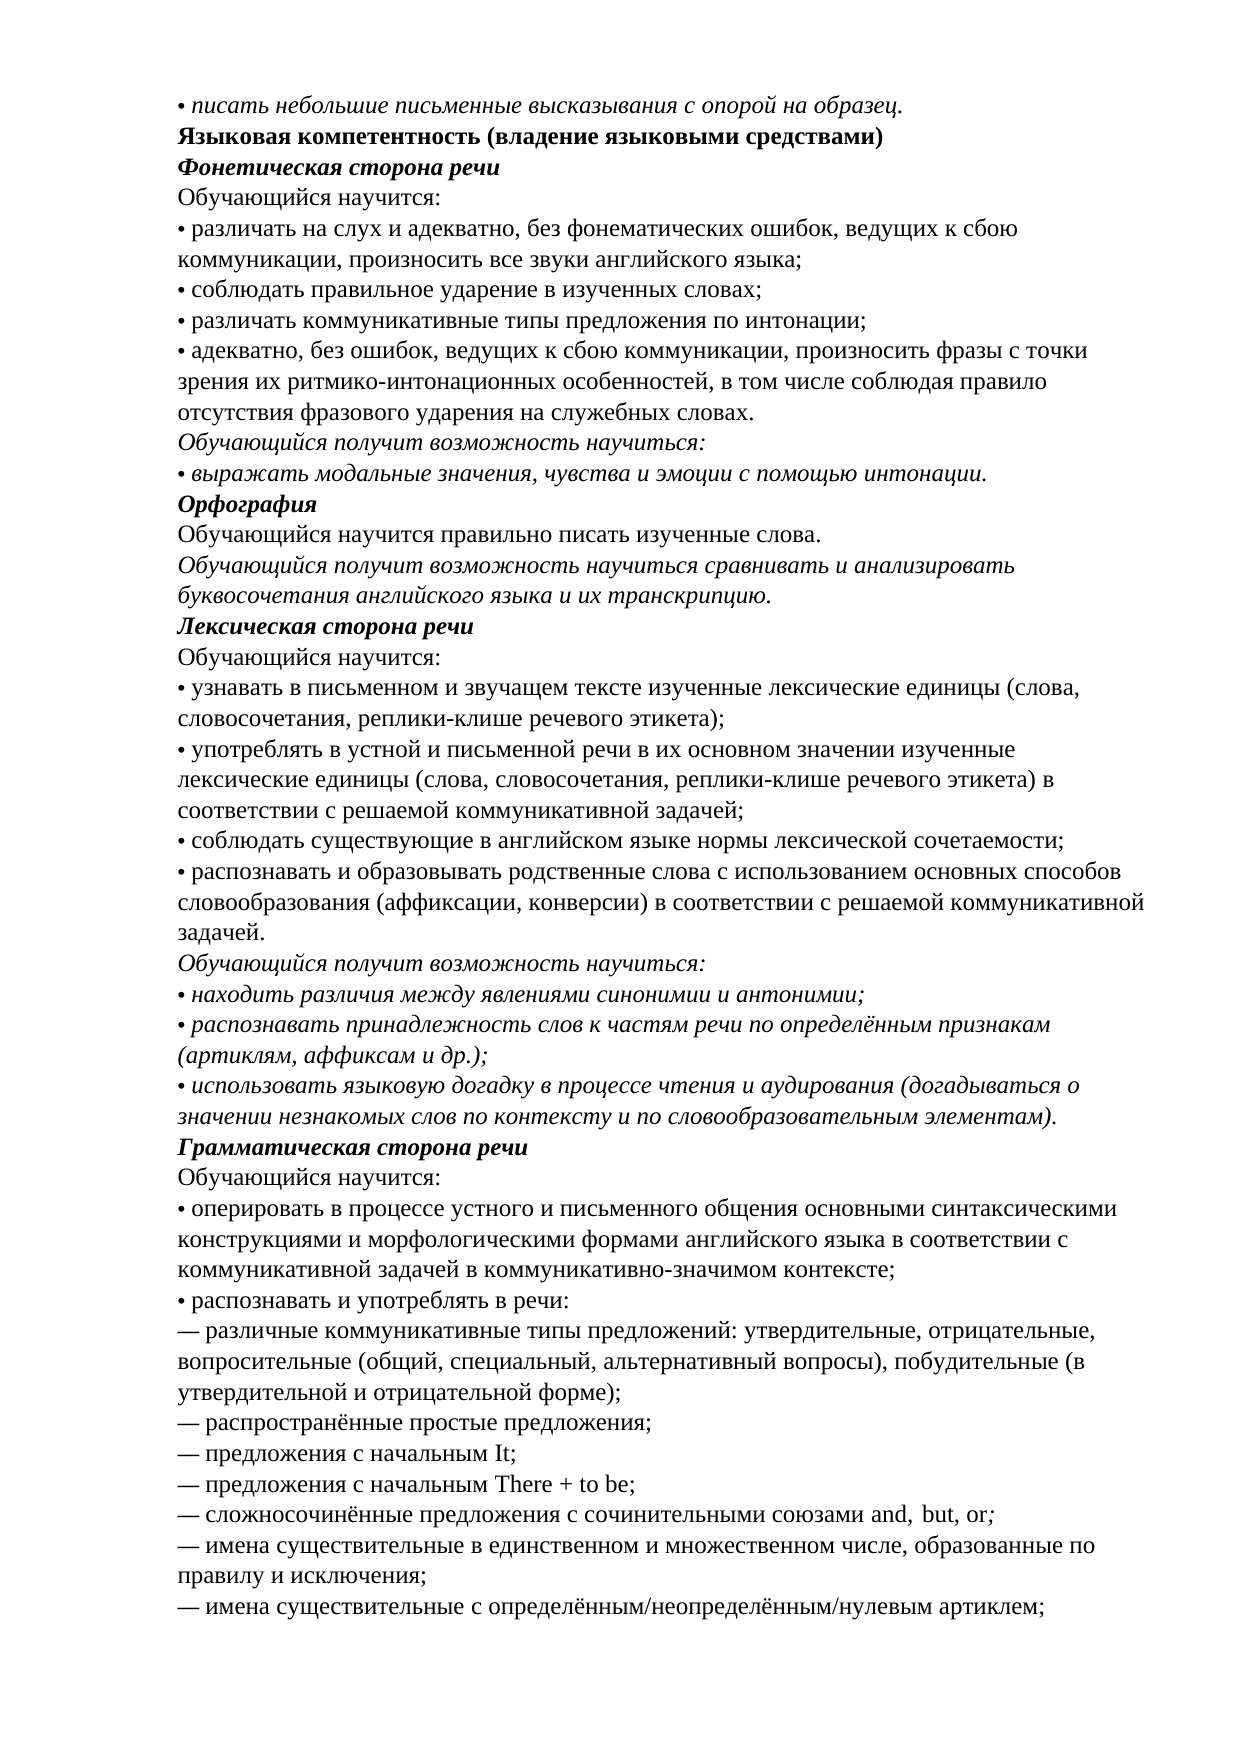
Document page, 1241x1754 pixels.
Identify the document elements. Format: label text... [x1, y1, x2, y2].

text Лексическая сторона речи [177, 609, 1152, 640]
text • распознавать принадлежность слов к частям речи по определённым признакам (артиклям, аффиксам и др.); [177, 1007, 1152, 1069]
text • распознавать и употреблять в речи: [177, 1283, 1152, 1314]
text • писать небольшие письменные высказывания с опорой на образец. [177, 89, 1152, 119]
text — имена существительные в единственном и множественном числе, образованные по правилу и исключения; [177, 1528, 1152, 1589]
text • адекватно, без ошибок, ведущих к сбою коммуникации, произносить фразы с точки зрения их ритмико-интонационных особенностей, в том числе соблюдая правило отсутствия фразового ударения на служебных словах. [177, 334, 1152, 426]
text • различать коммуникативные типы предложения по интонации; [177, 303, 1152, 334]
text Обучающийся получит возможность научиться: [177, 946, 1152, 977]
text Обучающийся получит возможность научиться: [177, 426, 1152, 456]
text • различать на слух и адекватно, без фонематических ошибок, ведущих к сбою коммуникации, произносить все звуки английского языка; [177, 211, 1152, 272]
text Обучающийся научится: [177, 181, 1152, 211]
text • узнавать в письменном и звучащем тексте изученные лексические единицы (слова, словосочетания, реплики-клише речевого этикета); [177, 671, 1152, 732]
text Обучающийся научится правильно писать изученные слова. [177, 517, 1152, 548]
text • оперировать в процессе устного и письменного общения основными синтаксическими конструкциями и морфологическими формами английского языка в соответствии с коммуникативной задачей в коммуникативно-значимом контексте; [177, 1191, 1152, 1283]
text — различные коммуникативные типы предложений: утвердительные, отрицательные, вопросительные (общий, специальный, альтернативный вопросы), побудительные (в утвердительной и отрицательной форме); [177, 1314, 1152, 1406]
text — предложения с начальным It; [177, 1436, 1152, 1467]
text • соблюдать правильное ударение в изученных словах; [177, 272, 1152, 303]
text Языковая компетентность (владение языковыми средствами) [177, 119, 1152, 150]
text — имена существительные c определённым/неопределённым/нулевым артиклем; [177, 1589, 1152, 1620]
text • использовать языковую догадку в процессе чтения и аудирования (догадываться о значении незнакомых слов по контексту и по словообразовательным элементам). [177, 1069, 1152, 1130]
text — сложносочинённые предложения с сочинительными союзами and, but, or; [177, 1497, 1152, 1528]
text • находить различия между явлениями синонимии и антонимии; [177, 977, 1152, 1007]
text Орфография [177, 487, 1152, 517]
text Обучающийся получит возможность научиться сравнивать и анализировать буквосочетания английского языка и их транскрипцию. [177, 548, 1152, 609]
text — предложения с начальным There + to be; [177, 1467, 1152, 1497]
text Фонетическая сторона речи [177, 150, 1152, 181]
text • употреблять в устной и письменной речи в их основном значении изученные лексические единицы (слова, словосочетания, реплики-клише речевого этикета) в соответствии с решаемой коммуникативной задачей; [177, 732, 1152, 824]
text • выражать модальные значения, чувства и эмоции с помощью интонации. [177, 456, 1152, 487]
text • соблюдать существующие в английском языке нормы лексической сочетаемости; [177, 824, 1152, 854]
text Грамматическая сторона речи [177, 1130, 1152, 1161]
text — распространённые простые предложения; [177, 1406, 1152, 1436]
text Обучающийся научится: [177, 640, 1152, 671]
text • распознавать и образовывать родственные слова с использованием основных способов словообразования (аффиксации, конверсии) в соответствии с решаемой коммуникативной задачей. [177, 854, 1152, 946]
text Обучающийся научится: [177, 1161, 1152, 1191]
